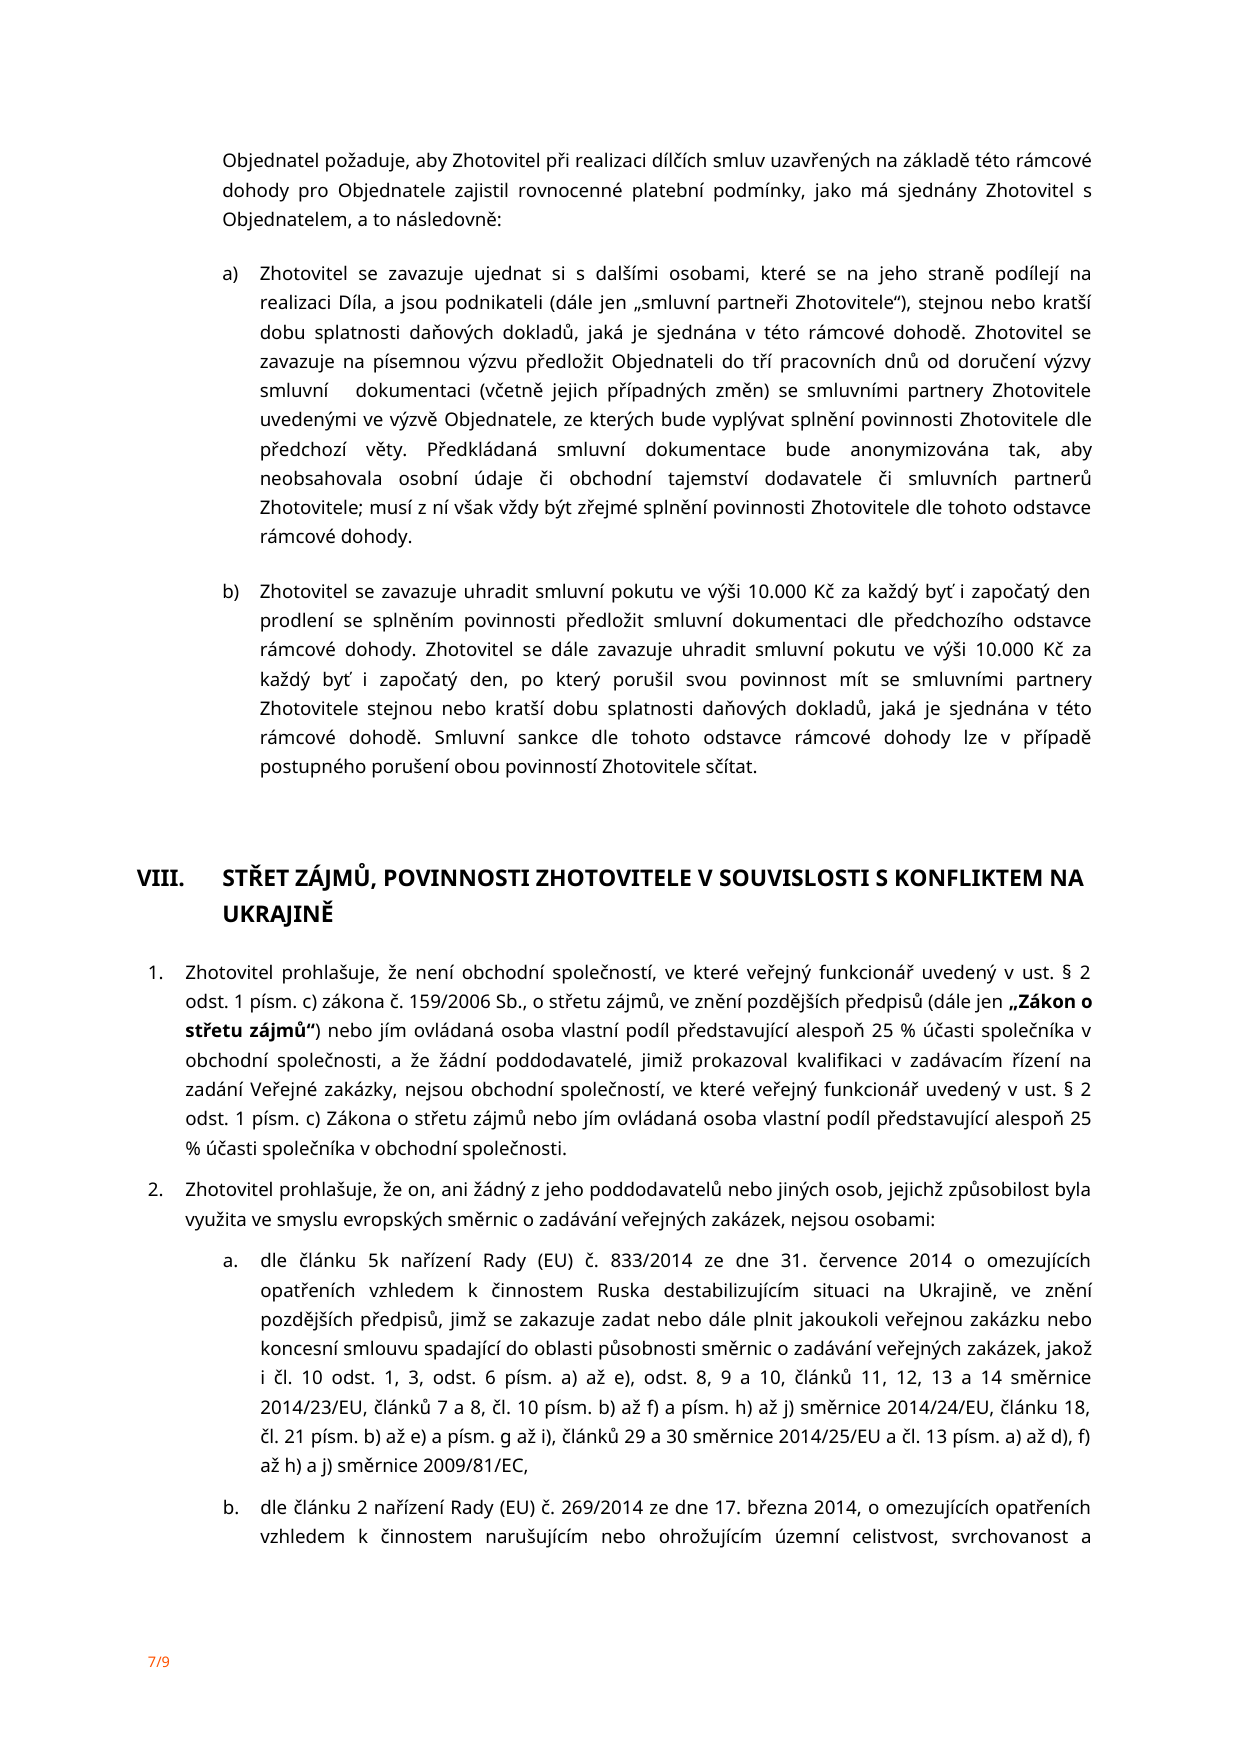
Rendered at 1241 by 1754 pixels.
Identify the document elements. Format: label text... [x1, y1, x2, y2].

text Objednatel požaduje, aby Zhotovitel při realizaci dílčích smluv uzavřených na základě této rámcové dohody pro Objednatele zajistil rovnocenné platební podmínky, jako má sjednány Zhotovitel s Objednatelem, a to následovně: [222, 148, 1093, 232]
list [223, 1494, 1093, 1549]
list STŘET ZÁJMŮ, POVINNOSTI ZHOTOVITELE V SOUVISLOSTI S KONFLIKTEM NA UKRAJINĚ [185, 862, 1093, 929]
list Zhotovitel prohlašuje, že on, ani žádný z jeho poddodavatelů nebo jiných osob, jejichž způsobilost byla využita ve smyslu evropských směrnic o zadávání veřejných zakázek, nejsou osobami: [148, 1177, 1093, 1231]
list dle článku 5k nařízení Rady (EU) č. 833/2014 ze dne 31. července 2014 o omezujících opatřeních vzhledem k činnostem Ruska destabilizujícím situaci na Ukrajině, ve znění pozdějších předpisů, jimž se zakazuje zadat nebo dále plnit jakoukoli veřejnou zakázku nebo koncesní smlouvu spadající do oblasti působnosti směrnic o zadávání veřejných zakázek, jakož i čl. 10 odst. 1, 3, odst. 6 písm. a) až e), odst. 8, 9 a 10, článků 11, 12, 13 a 14 směrnice 2014/23/EU, článků 7 a 8, čl. 10 písm. b) až f) a písm. h) až j) směrnice 2014/24/EU, článku 18, čl. 21 písm. b) až e) a písm. g až i), článků 29 a 30 směrnice 2014/25/EU a čl. 13 písm. a) až d), f) až h) a j) směrnice 2009/81/EC, [223, 1248, 1093, 1478]
list Zhotovitel se zavazuje uhradit smluvní pokutu ve výši 10.000 Kč za každý byť i započatý den prodlení se splněním povinnosti předložit smluvní dokumentaci dle předchozího odstavce rámcové dohody. Zhotovitel se dále zavazuje uhradit smluvní pokutu ve výši 10.000 Kč za každý byť i započatý den, po který porušil svou povinnost mít se smluvními partnery Zhotovitele stejnou nebo kratší dobu splatnosti daňových dokladů, jaká je sjednána v této rámcové dohodě. Smluvní sankce dle tohoto odstavce rámcové dohody lze v případě postupného porušení obou povinností Zhotovitele sčítat. [222, 578, 1093, 779]
list Zhotovitel prohlašuje, že není obchodní společností, ve které veřejný funkcionář uvedený v ust. § 2 odst. 1 písm. c) zákona č. 159/2006 Sb., o střetu zájmů, ve znění pozdějších předpisů (dále jen „Zákon o střetu zájmů“) nebo jím ovládaná osoba vlastní podíl představující alespoň 25 % účasti společníka v obchodní společnosti, a že žádní poddodavatelé, jimiž prokazoval kvalifikaci v zadávacím řízení na zadání Veřejné zakázky, nejsou obchodní společností, ve které veřejný funkcionář uvedený v ust. § 2 odst. 1 písm. c) Zákona o střetu zájmů nebo jím ovládaná osoba vlastní podíl představující alespoň 25 % účasti společníka v obchodní společnosti. [148, 959, 1093, 1160]
list Zhotovitel se zavazuje ujednat si s dalšími osobami, které se na jeho straně podílejí na realizaci Díla, a jsou podnikateli (dále jen „smluvní partneři Zhotovitele“), stejnou nebo kratší dobu splatnosti daňových dokladů, jaká je sjednána v této rámcové dohodě. Zhotovitel se zavazuje na písemnou výzvu předložit Objednateli do tří pracovních dnů od doručení výzvy smluvní dokumentaci (včetně jejich případných změn) se smluvními partnery Zhotovitele uvedenými ve výzvě Objednatele, ze kterých bude vyplývat splnění povinnosti Zhotovitele dle předchozí věty. Předkládaná smluvní dokumentace bude anonymizována tak, aby neobsahovala osobní údaje či obchodní tajemství dodavatele či smluvních partnerů Zhotovitele; musí z ní však vždy být zřejmé splnění povinnosti Zhotovitele dle tohoto odstavce rámcové dohody. [222, 260, 1093, 549]
